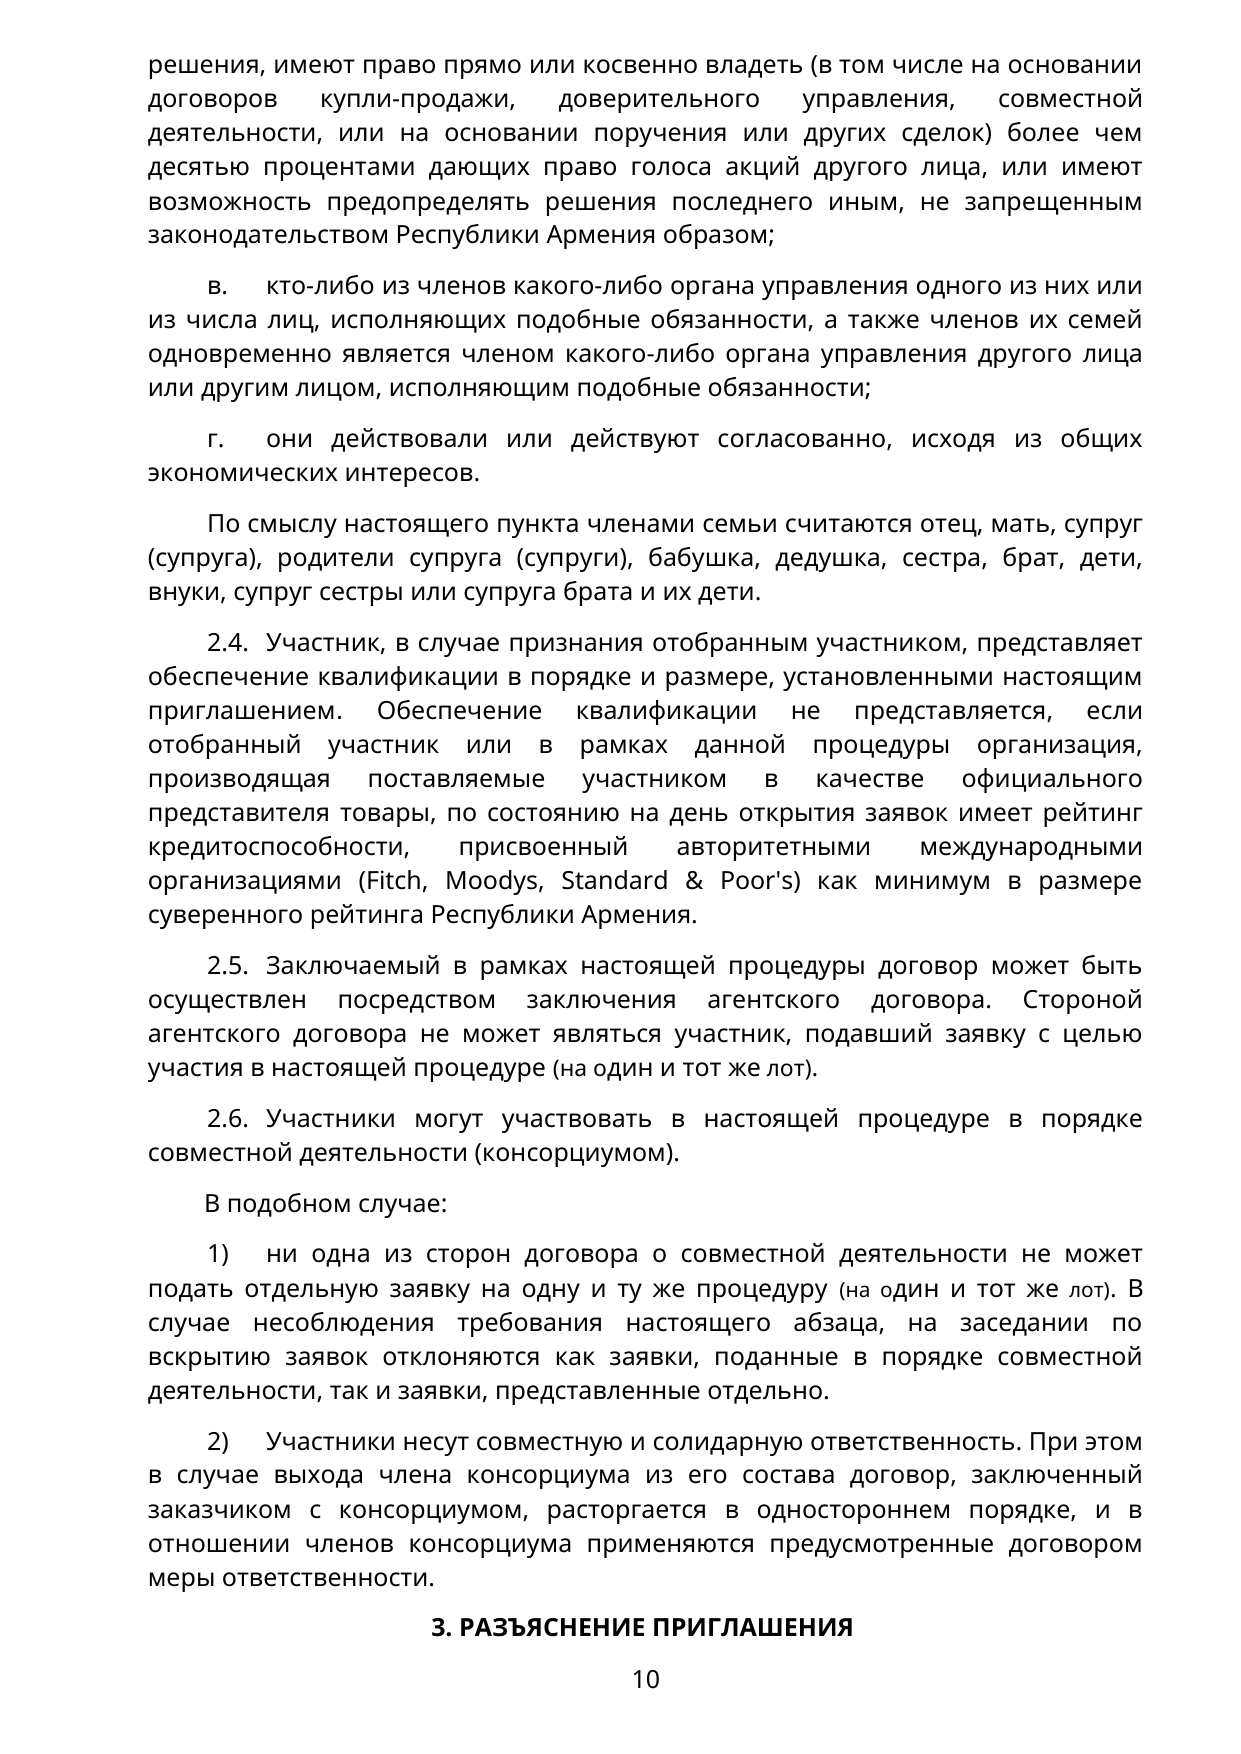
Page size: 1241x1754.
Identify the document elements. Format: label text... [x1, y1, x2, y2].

text г. они действовали или действуют согласованно, исходя из общих экономических интересов. [148, 421, 1144, 489]
text 2.5. Заключаемый в рамках настоящей процедуры договор может быть осуществлен посредством заключения агентского договора. Стороной агентского договора не может являться участник, подавший заявку с целью участия в настоящей процедуре (на один и тот же лот). [148, 948, 1144, 1084]
text в. кто-либо из членов какого-либо органа управления одного из них или из числа лиц, исполняющих подобные обязанности, а также членов их семей одновременно является членом какого-либо органа управления другого лица или другим лицом, исполняющим подобные обязанности; [148, 268, 1144, 404]
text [148, 1610, 1144, 1644]
text 1) ни одна из сторон договора о совместной деятельности не может подать отдельную заявку на одну и ту же процедуру (на один и тот же лот). В случае несоблюдения требования настоящего абзаца, на заседании по вскрытию заявок отклоняются как заявки, поданные в порядке совместной деятельности, так и заявки, представленные отдельно. [148, 1236, 1144, 1406]
text 2) Участники несут совместную и солидарную ответственность. При этом в случае выхода члена консорциума из его состава договор, заключенный заказчиком с консорциумом, расторгается в одностороннем порядке, и в отношении членов консорциума применяются предусмотренные договором меры ответственности. [148, 1423, 1144, 1593]
text 2.4. Участник, в случае признания отобранным участником, представляет обеспечение квалификации в порядке и размере, установленными настоящим приглашением. Обеспечение квалификации не представляется, если отобранный участник или в рамках данной процедуры организация, производящая поставляемые участником в качестве официального представителя товары, по состоянию на день открытия заявок имеет рейтинг кредитоспособности, присвоенный авторитетными международными организациями (Fitch, Moodys, Standard & Poor's) как минимум в размере суверенного рейтинга Республики Армения. [148, 624, 1144, 931]
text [148, 47, 1144, 251]
text В подобном случае: [148, 1185, 1144, 1219]
text По смыслу настоящего пункта членами семьи считаются отец, мать, супруг (супруга), родители супруга (супруги), бабушка, дедушка, сестра, брат, дети, внуки, супруг сестры или супруга брата и их дети. [148, 506, 1144, 608]
text 2.6. Участники могут участвовать в настоящей процедуре в порядке совместной деятельности (консорциумом). [148, 1101, 1144, 1169]
